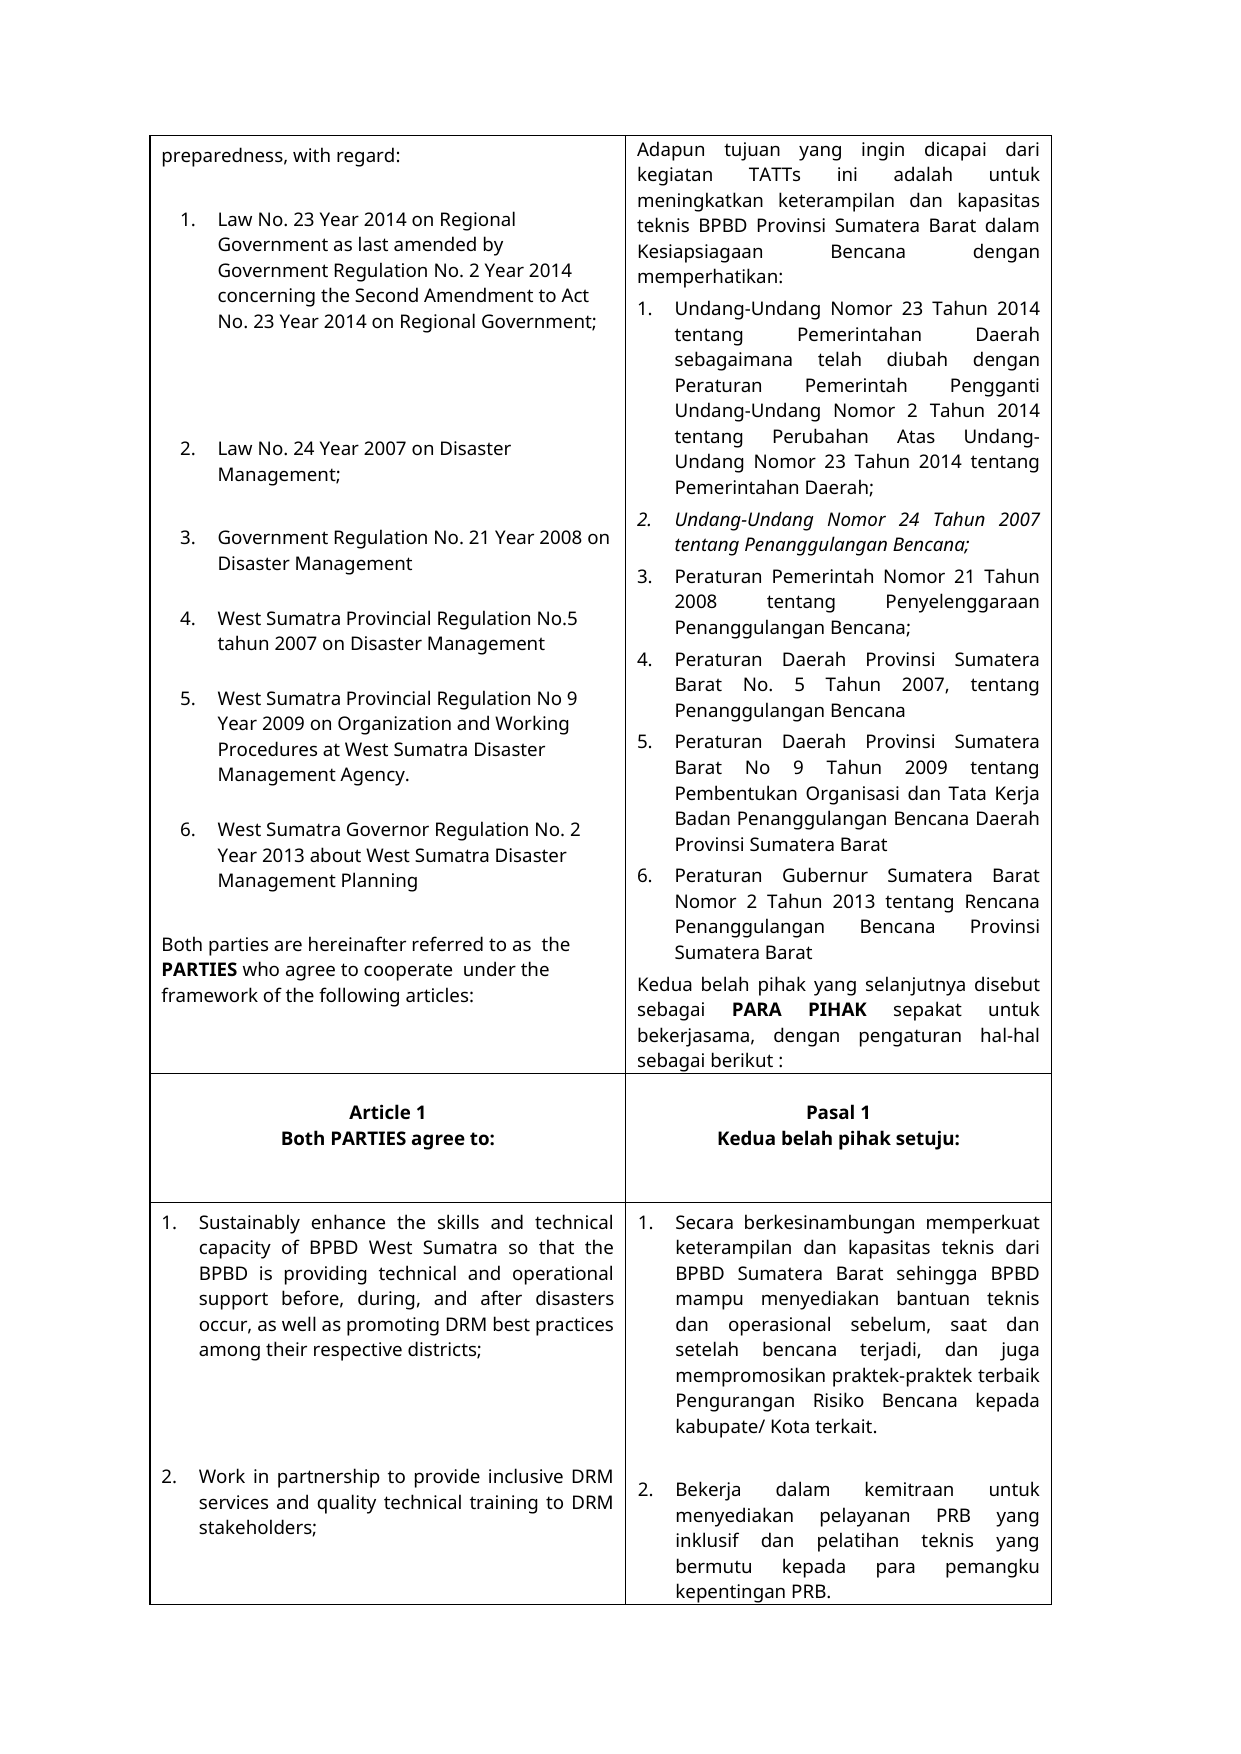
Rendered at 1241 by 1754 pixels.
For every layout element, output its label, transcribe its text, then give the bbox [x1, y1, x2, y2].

table_cell Pasal 1 Kedua belah pihak setuju: [626, 1074, 1051, 1202]
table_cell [626, 1203, 1051, 1604]
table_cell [151, 136, 625, 1073]
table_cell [151, 1203, 625, 1604]
table_cell Article 1 Both PARTIES agree to: [151, 1074, 625, 1202]
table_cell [626, 136, 1051, 1073]
